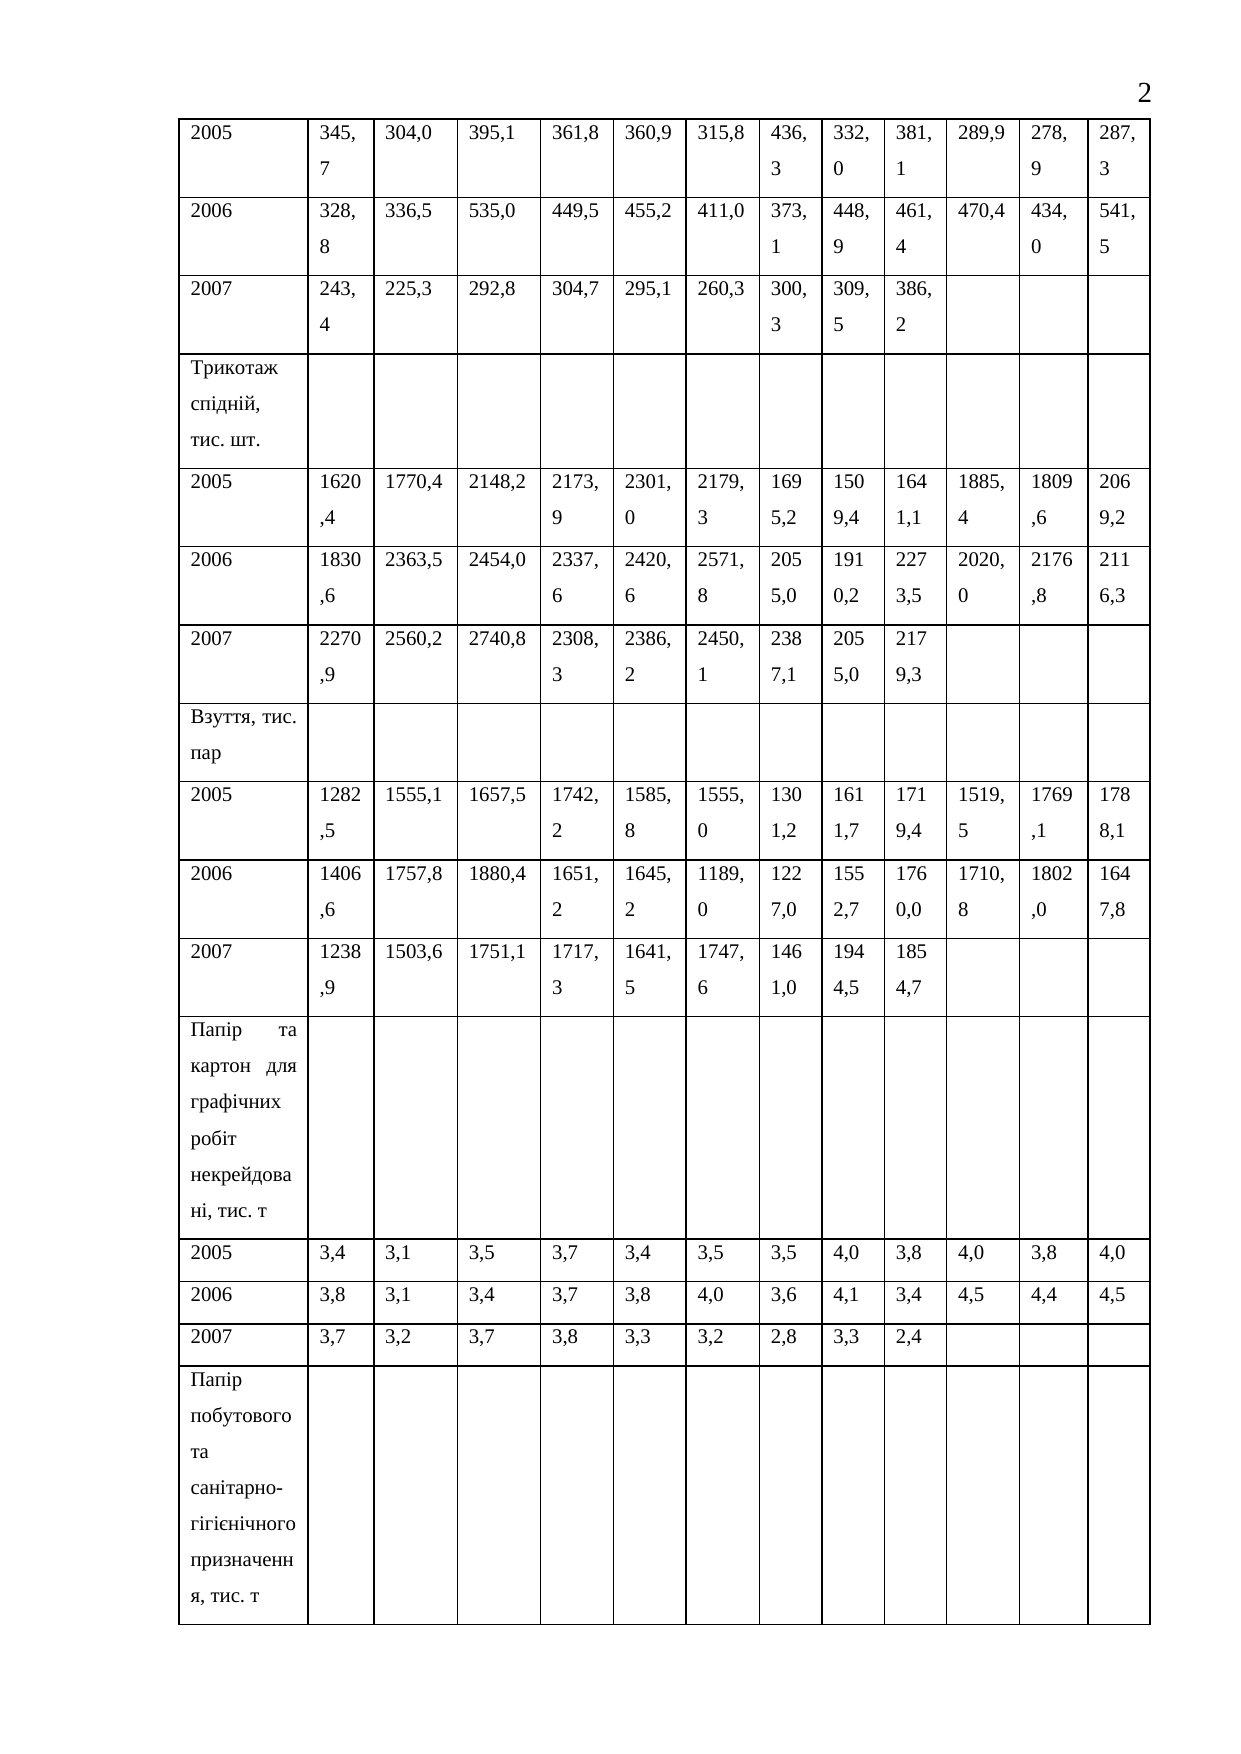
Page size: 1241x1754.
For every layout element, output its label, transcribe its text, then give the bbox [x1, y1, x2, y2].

table_cell 395,1 [458, 120, 540, 196]
table_cell 4,1 [823, 1282, 884, 1323]
table_cell 3,2 [687, 1325, 759, 1365]
table_cell [687, 704, 759, 781]
table_cell 2740,8 [458, 626, 540, 702]
table_cell 2005 [180, 120, 307, 196]
table_cell [1020, 939, 1087, 1016]
table_cell 1611,7 [823, 782, 884, 859]
table_cell 315,8 [687, 120, 759, 196]
table_cell [614, 1017, 685, 1238]
table_cell 1301,2 [760, 782, 821, 859]
table_cell 1769,1 [1020, 782, 1087, 859]
table_cell 2,8 [760, 1325, 821, 1365]
table_cell 2387,1 [760, 626, 821, 702]
table_cell 2006 [180, 198, 307, 275]
table_cell 1620,4 [309, 469, 373, 546]
table_cell 3,3 [614, 1325, 685, 1365]
table_cell 3,1 [375, 1282, 457, 1323]
table_cell 2173,9 [541, 469, 613, 546]
table_cell Трикотаж спідній, тис. шт. [180, 355, 307, 467]
table_cell 4,4 [1020, 1282, 1087, 1323]
table_cell 2005 [180, 782, 307, 859]
table_cell [885, 1017, 946, 1238]
table_cell 461,4 [885, 198, 946, 275]
table_cell 3,5 [687, 1240, 759, 1281]
table_cell 1760,0 [885, 861, 946, 937]
table_cell 1880,4 [458, 861, 540, 937]
table_cell 470,4 [947, 198, 1019, 275]
table_cell 386,2 [885, 276, 946, 353]
table_cell 2270,9 [309, 626, 373, 702]
table_cell 336,5 [375, 198, 457, 275]
table_cell 1555,0 [687, 782, 759, 859]
table_cell 436,3 [760, 120, 821, 196]
table_cell 1757,8 [375, 861, 457, 937]
table_cell 1519,5 [947, 782, 1019, 859]
table_cell [541, 355, 613, 467]
table_cell 2006 [180, 547, 307, 624]
table_cell [687, 1017, 759, 1238]
table_cell 345,7 [309, 120, 373, 196]
table_cell 2308,3 [541, 626, 613, 702]
table_cell [760, 1367, 821, 1624]
table_cell 289,9 [947, 120, 1019, 196]
table_cell 304,7 [541, 276, 613, 353]
table_cell 2007 [180, 1325, 307, 1365]
table_cell 1647,8 [1089, 861, 1149, 937]
table_cell 3,4 [885, 1282, 946, 1323]
table_cell 328,8 [309, 198, 373, 275]
table_cell 4,5 [947, 1282, 1019, 1323]
table_cell [309, 355, 373, 467]
table_cell [458, 1367, 540, 1624]
table_cell [947, 276, 1019, 353]
table_cell [760, 704, 821, 781]
table_cell [309, 1017, 373, 1238]
table_cell 1189,0 [687, 861, 759, 937]
table_cell Взуття, тис. пар [180, 704, 307, 781]
table_cell 1227,0 [760, 861, 821, 937]
table_cell [1020, 1325, 1087, 1365]
table_cell Папір побутового та санітарно-гігієнічного призначення, тис. т [180, 1367, 307, 1624]
table_cell [687, 355, 759, 467]
table_cell 2273,5 [885, 547, 946, 624]
table_cell 449,5 [541, 198, 613, 275]
table_cell 3,4 [458, 1282, 540, 1323]
table_cell 2055,0 [760, 547, 821, 624]
table_cell 225,3 [375, 276, 457, 353]
table_cell [309, 704, 373, 781]
table_cell 2179,3 [885, 626, 946, 702]
table_cell [947, 939, 1019, 1016]
table_cell 1509,4 [823, 469, 884, 546]
table_cell [614, 704, 685, 781]
table_cell [614, 1367, 685, 1624]
table_cell [1089, 1017, 1149, 1238]
table_cell 1742,2 [541, 782, 613, 859]
table_cell 2454,0 [458, 547, 540, 624]
table_cell [687, 1367, 759, 1624]
table_cell 2007 [180, 626, 307, 702]
table_cell 292,8 [458, 276, 540, 353]
table_cell 2363,5 [375, 547, 457, 624]
table_cell 1695,2 [760, 469, 821, 546]
table_cell 2337,6 [541, 547, 613, 624]
table_cell 2069,2 [1089, 469, 1149, 546]
table_cell 448,9 [823, 198, 884, 275]
table_cell 3,4 [309, 1240, 373, 1281]
table_cell 360,9 [614, 120, 685, 196]
table_cell [375, 355, 457, 467]
table_cell [1089, 355, 1149, 467]
table_cell 2571,8 [687, 547, 759, 624]
table_cell 1555,1 [375, 782, 457, 859]
table_cell [1020, 276, 1087, 353]
table_cell 3,3 [823, 1325, 884, 1365]
table_cell 2006 [180, 1282, 307, 1323]
table_cell 278,9 [1020, 120, 1087, 196]
table_cell 373,1 [760, 198, 821, 275]
table_cell 3,8 [1020, 1240, 1087, 1281]
table_cell 3,4 [614, 1240, 685, 1281]
table_cell [1020, 1017, 1087, 1238]
table_cell 2116,3 [1089, 547, 1149, 624]
table_cell [309, 1367, 373, 1624]
table_cell [458, 355, 540, 467]
table_cell [458, 1017, 540, 1238]
table_cell [823, 704, 884, 781]
table_cell 1751,1 [458, 939, 540, 1016]
table_cell [1020, 1367, 1087, 1624]
table_cell 4,0 [947, 1240, 1019, 1281]
table_cell [947, 626, 1019, 702]
table_cell 1503,6 [375, 939, 457, 1016]
table_cell [947, 704, 1019, 781]
table_cell 2007 [180, 276, 307, 353]
table_cell 1657,5 [458, 782, 540, 859]
table_cell 3,7 [309, 1325, 373, 1365]
table_cell 4,0 [687, 1282, 759, 1323]
table_cell 1885,4 [947, 469, 1019, 546]
table_cell 1802,0 [1020, 861, 1087, 937]
table_cell [947, 355, 1019, 467]
table_cell [1089, 626, 1149, 702]
table_cell 1809,6 [1020, 469, 1087, 546]
table_cell 1641,1 [885, 469, 946, 546]
table_cell 2005 [180, 1240, 307, 1281]
table_cell 381,1 [885, 120, 946, 196]
table_cell [760, 355, 821, 467]
table_cell [541, 704, 613, 781]
table_cell 243,4 [309, 276, 373, 353]
table_cell 434,0 [1020, 198, 1087, 275]
table_cell 3,2 [375, 1325, 457, 1365]
table_cell 304,0 [375, 120, 457, 196]
table_cell 2,4 [885, 1325, 946, 1365]
table_cell 1944,5 [823, 939, 884, 1016]
table_cell [885, 1367, 946, 1624]
table_cell 2006 [180, 861, 307, 937]
table_cell [1089, 1325, 1149, 1365]
table_cell 2560,2 [375, 626, 457, 702]
table_cell 295,1 [614, 276, 685, 353]
table_cell 4,5 [1089, 1282, 1149, 1323]
table_cell Папір та картон для графічних робіт некрейдовані, тис. т [180, 1017, 307, 1238]
table_cell 1788,1 [1089, 782, 1149, 859]
table_cell 1461,0 [760, 939, 821, 1016]
table_cell 1641,5 [614, 939, 685, 1016]
table_cell [1020, 626, 1087, 702]
table_cell [947, 1325, 1019, 1365]
table_cell [541, 1017, 613, 1238]
table_cell [885, 704, 946, 781]
table_cell [1020, 355, 1087, 467]
table_cell 3,6 [760, 1282, 821, 1323]
table_cell 1747,6 [687, 939, 759, 1016]
table_cell 2148,2 [458, 469, 540, 546]
table_cell [375, 1367, 457, 1624]
table_cell 2176,8 [1020, 547, 1087, 624]
table_cell [1020, 704, 1087, 781]
table_cell 3,7 [541, 1240, 613, 1281]
table_cell [760, 1017, 821, 1238]
table_cell 1282,5 [309, 782, 373, 859]
table_cell 3,7 [458, 1325, 540, 1365]
table_cell 1238,9 [309, 939, 373, 1016]
table_cell 4,0 [1089, 1240, 1149, 1281]
table_cell 3,5 [458, 1240, 540, 1281]
table_cell 1910,2 [823, 547, 884, 624]
table_cell 3,8 [885, 1240, 946, 1281]
table_cell 3,8 [614, 1282, 685, 1323]
table_cell 300,3 [760, 276, 821, 353]
table_cell 2450,1 [687, 626, 759, 702]
table_cell 287,3 [1089, 120, 1149, 196]
table_cell [947, 1017, 1019, 1238]
table_cell 361,8 [541, 120, 613, 196]
table_cell 1854,7 [885, 939, 946, 1016]
table_cell 332,0 [823, 120, 884, 196]
table_cell 3,8 [309, 1282, 373, 1323]
table_cell 1406,6 [309, 861, 373, 937]
table_cell 411,0 [687, 198, 759, 275]
table_cell 2386,2 [614, 626, 685, 702]
table_cell 2055,0 [823, 626, 884, 702]
table_cell 1717,3 [541, 939, 613, 1016]
table_cell 3,1 [375, 1240, 457, 1281]
table_cell 1585,8 [614, 782, 685, 859]
table_cell [947, 1367, 1019, 1624]
table_cell [614, 355, 685, 467]
table_cell [823, 1367, 884, 1624]
table_cell [823, 355, 884, 467]
table_cell 1651,2 [541, 861, 613, 937]
table_cell 4,0 [823, 1240, 884, 1281]
table_cell 3,5 [760, 1240, 821, 1281]
table_cell [885, 355, 946, 467]
table_cell 260,3 [687, 276, 759, 353]
table_cell [1089, 939, 1149, 1016]
table_cell [1089, 276, 1149, 353]
table_cell 2005 [180, 469, 307, 546]
table_cell 1710,8 [947, 861, 1019, 937]
table_cell 541,5 [1089, 198, 1149, 275]
table_cell 2420,6 [614, 547, 685, 624]
table_cell [458, 704, 540, 781]
table_cell 2020,0 [947, 547, 1019, 624]
table_cell [375, 1017, 457, 1238]
table_cell 1552,7 [823, 861, 884, 937]
table_cell 1830,6 [309, 547, 373, 624]
table_cell [1089, 704, 1149, 781]
table_cell 309,5 [823, 276, 884, 353]
table_cell 2301,0 [614, 469, 685, 546]
table_cell 455,2 [614, 198, 685, 275]
table_cell 1719,4 [885, 782, 946, 859]
table_cell 1770,4 [375, 469, 457, 546]
table_cell 2007 [180, 939, 307, 1016]
table_cell 2179,3 [687, 469, 759, 546]
table_cell 3,7 [541, 1282, 613, 1323]
table_cell 1645,2 [614, 861, 685, 937]
table_cell 535,0 [458, 198, 540, 275]
table_cell [541, 1367, 613, 1624]
table_cell 3,8 [541, 1325, 613, 1365]
table_cell [823, 1017, 884, 1238]
table_cell [375, 704, 457, 781]
table_cell [1089, 1367, 1149, 1624]
